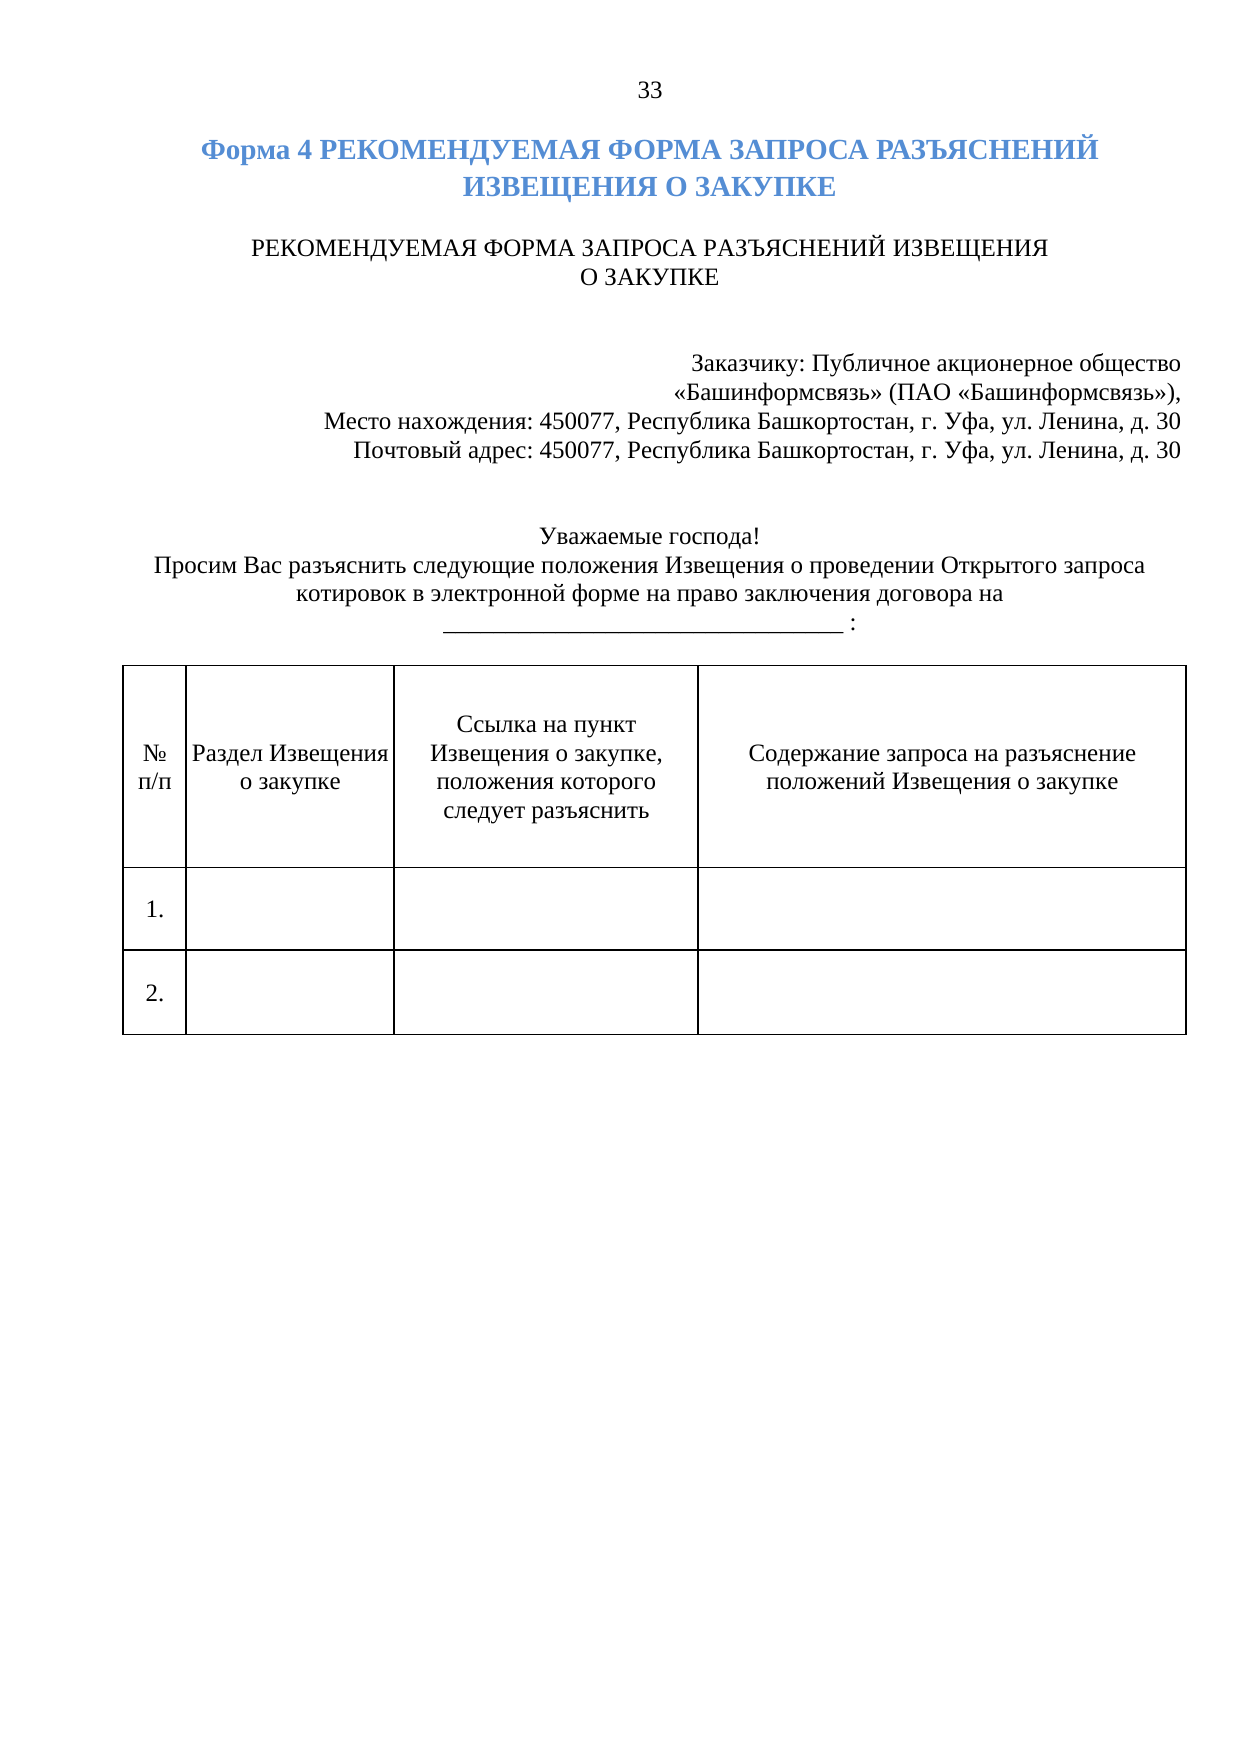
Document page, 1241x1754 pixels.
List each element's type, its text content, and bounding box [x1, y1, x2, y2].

text Просим Вас разъяснить следующие положения Извещения о проведении Открытого запроса котировок в электронной форме на право заключения договора на ________________________________ : [118, 550, 1181, 636]
text Место нахождения: 450077, Республика Башкортостан, г. Уфа, ул. Ленина, д. 30 [118, 406, 1181, 435]
table_cell [187, 951, 393, 1034]
table_cell [699, 951, 1185, 1034]
table_cell 1. [124, 868, 185, 949]
table_cell [395, 951, 697, 1034]
table_cell [699, 868, 1185, 949]
table_cell [395, 868, 697, 949]
table_header № п/п [124, 666, 185, 866]
text Форма 4 РЕКОМЕНДУЕМАЯ ФОРМА ЗАПРОСА РАЗЪЯСНЕНИЙ ИЗВЕЩЕНИЯ О ЗАКУПКЕ [118, 132, 1181, 202]
text «Башинформсвязь» (ПАО «Башинформсвязь»), [118, 377, 1181, 406]
table_cell 2. [124, 951, 185, 1034]
text РЕКОМЕНДУЕМАЯ ФОРМА ЗАПРОСА РАЗЪЯСНЕНИЙ ИЗВЕЩЕНИЯ [118, 233, 1181, 262]
text Почтовый адрес: 450077, Республика Башкортостан, г. Уфа, ул. Ленина, д. 30 [118, 435, 1181, 463]
text Уважаемые господа! [118, 521, 1181, 550]
table_header Раздел Извещения о закупке [187, 666, 393, 866]
table_header Содержание запроса на разъяснение положений Извещения о закупке [699, 666, 1185, 866]
text Заказчику: Публичное акционерное общество [118, 348, 1181, 377]
text О ЗАКУПКЕ [118, 262, 1181, 291]
table_header Ссылка на пункт Извещения о закупке, положения которого следует разъяснить [395, 666, 697, 866]
table_cell [187, 868, 393, 949]
